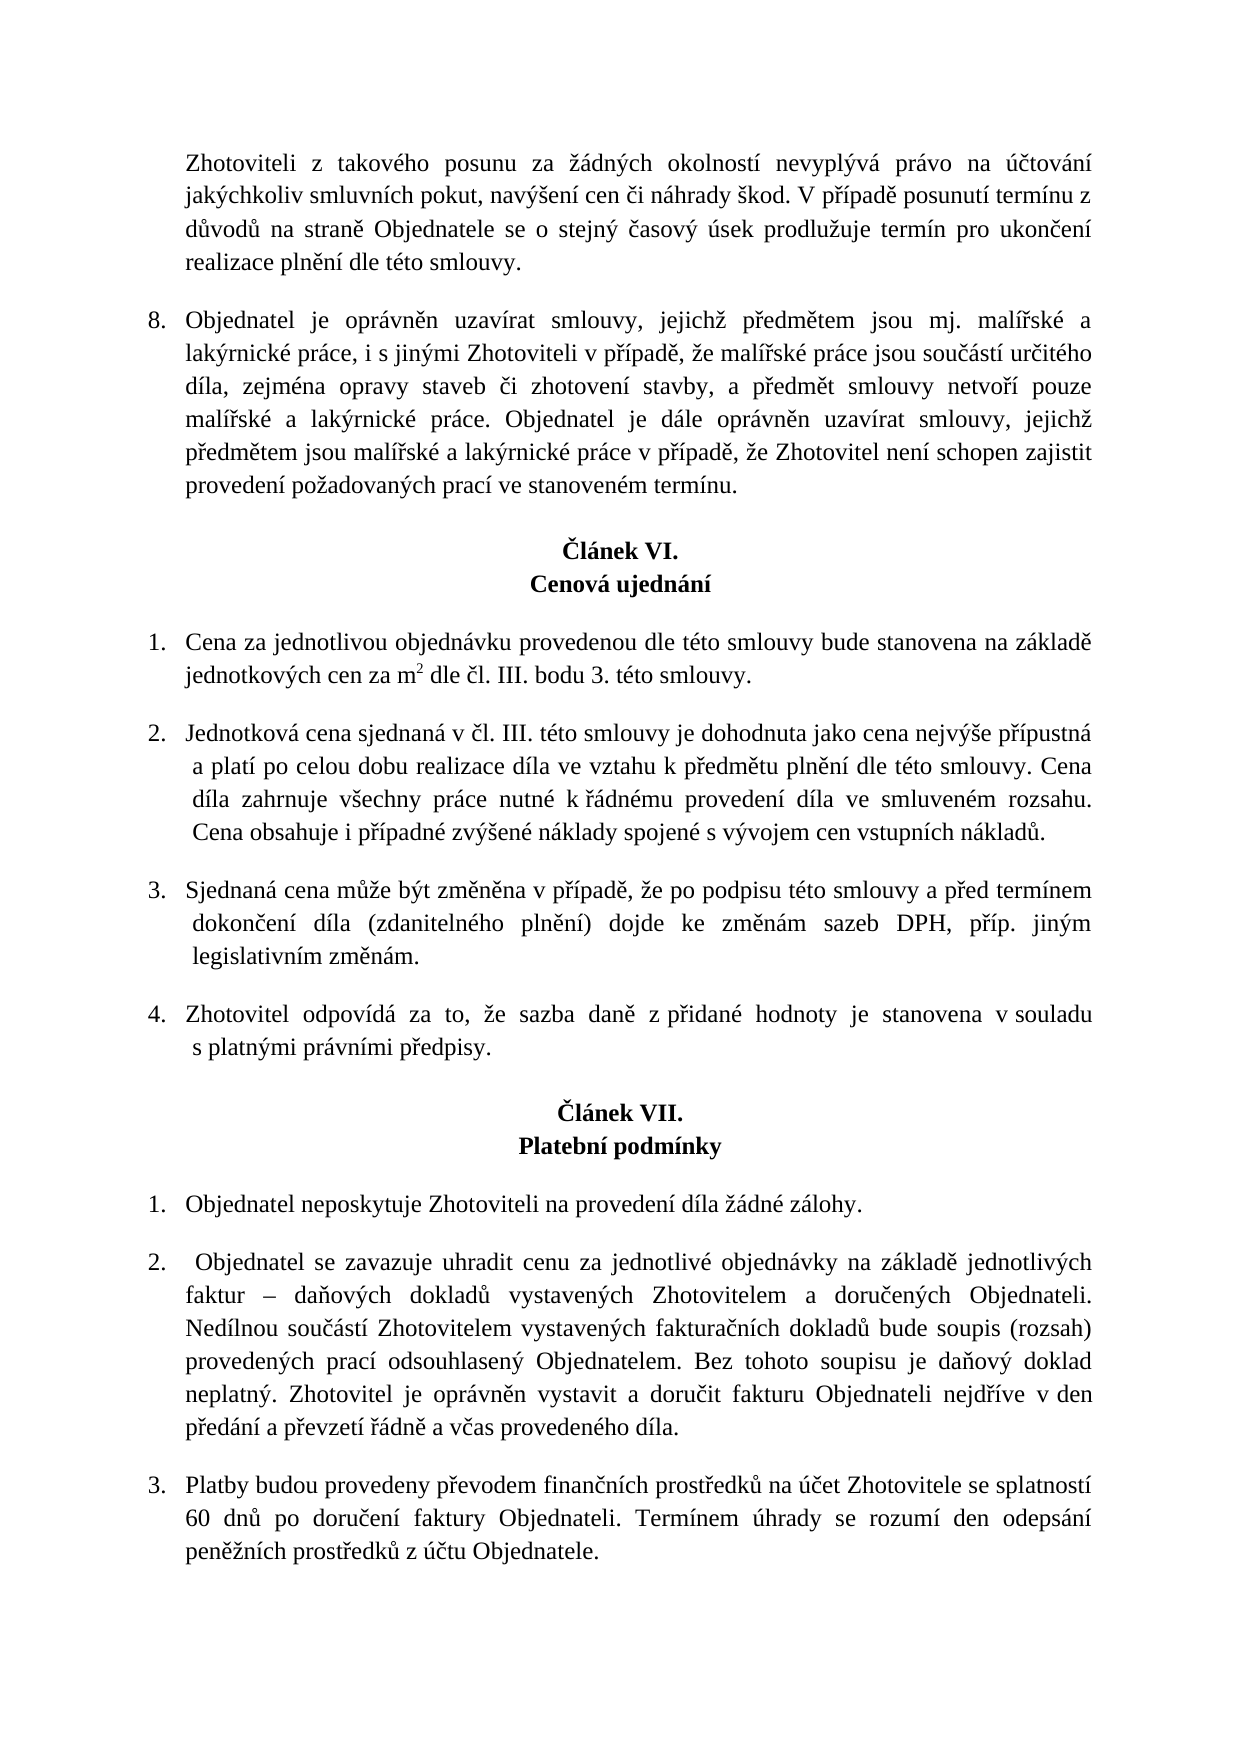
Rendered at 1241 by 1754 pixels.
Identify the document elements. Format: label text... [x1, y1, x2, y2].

list Sjednaná cena může být změněna v případě, že po podpisu této smlouvy a před termínem dokončení díla (zdanitelného plnění) dojde ke změnám sazeb DPH, příp. jiným legislativním změnám. [148, 875, 1093, 970]
list Cena za jednotlivou objednávku provedenou dle této smlouvy bude stanovena na základě jednotkových cen za m2 dle čl. III. bodu 3. této smlouvy. [148, 627, 1093, 689]
text Článek VI. [148, 536, 1093, 564]
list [148, 148, 1093, 275]
list Platby budou provedeny převodem finančních prostředků na účet Zhotovitele se splatností 60 dnů po doručení faktury Objednateli. Termínem úhrady se rozumí den odepsání peněžních prostředků z účtu Objednatele. [148, 1470, 1093, 1565]
list Objednatel se zavazuje uhradit cenu za jednotlivé objednávky na základě jednotlivých faktur – daňových dokladů vystavených Zhotovitelem a doručených Objednateli. Nedílnou součástí Zhotovitelem vystavených fakturačních dokladů bude soupis (rozsah) provedených prací odsouhlasený Objednatelem. Bez tohoto soupisu je daňový doklad neplatný. Zhotovitel je oprávněn vystavit a doručit fakturu Objednateli nejdříve v den předání a převzetí řádně a včas provedeného díla. [148, 1247, 1093, 1441]
list Objednatel je oprávněn uzavírat smlouvy, jejichž předmětem jsou mj. malířské a lakýrnické práce, i s jinými Zhotoviteli v případě, že malířské práce jsou součástí určitého díla, zejména opravy staveb či zhotovení stavby, a předmět smlouvy netvoří pouze malířské a lakýrnické práce. Objednatel je dále oprávněn uzavírat smlouvy, jejichž předmětem jsou malířské a lakýrnické práce v případě, že Zhotovitel není schopen zajistit provedení požadovaných prací ve stanoveném termínu. [148, 305, 1093, 498]
list Jednotková cena sjednaná v čl. III. této smlouvy je dohodnuta jako cena nejvýše přípustná a platí po celou dobu realizace díla ve vztahu k předmětu plnění dle této smlouvy. Cena díla zahrnuje všechny práce nutné k řádnému provedení díla ve smluveném rozsahu. Cena obsahuje i případné zvýšené náklady spojené s vývojem cen vstupních nákladů. [148, 718, 1093, 846]
text Cenová ujednání [148, 569, 1093, 598]
text Platební podmínky [148, 1131, 1093, 1160]
list Objednatel neposkytuje Zhotoviteli na provedení díla žádné zálohy. [148, 1189, 1093, 1218]
text Článek VII. [148, 1098, 1093, 1127]
list Zhotovitel odpovídá za to, že sazba daně z přidané hodnoty je stanovena v souladu s platnými právními předpisy. [148, 999, 1093, 1061]
